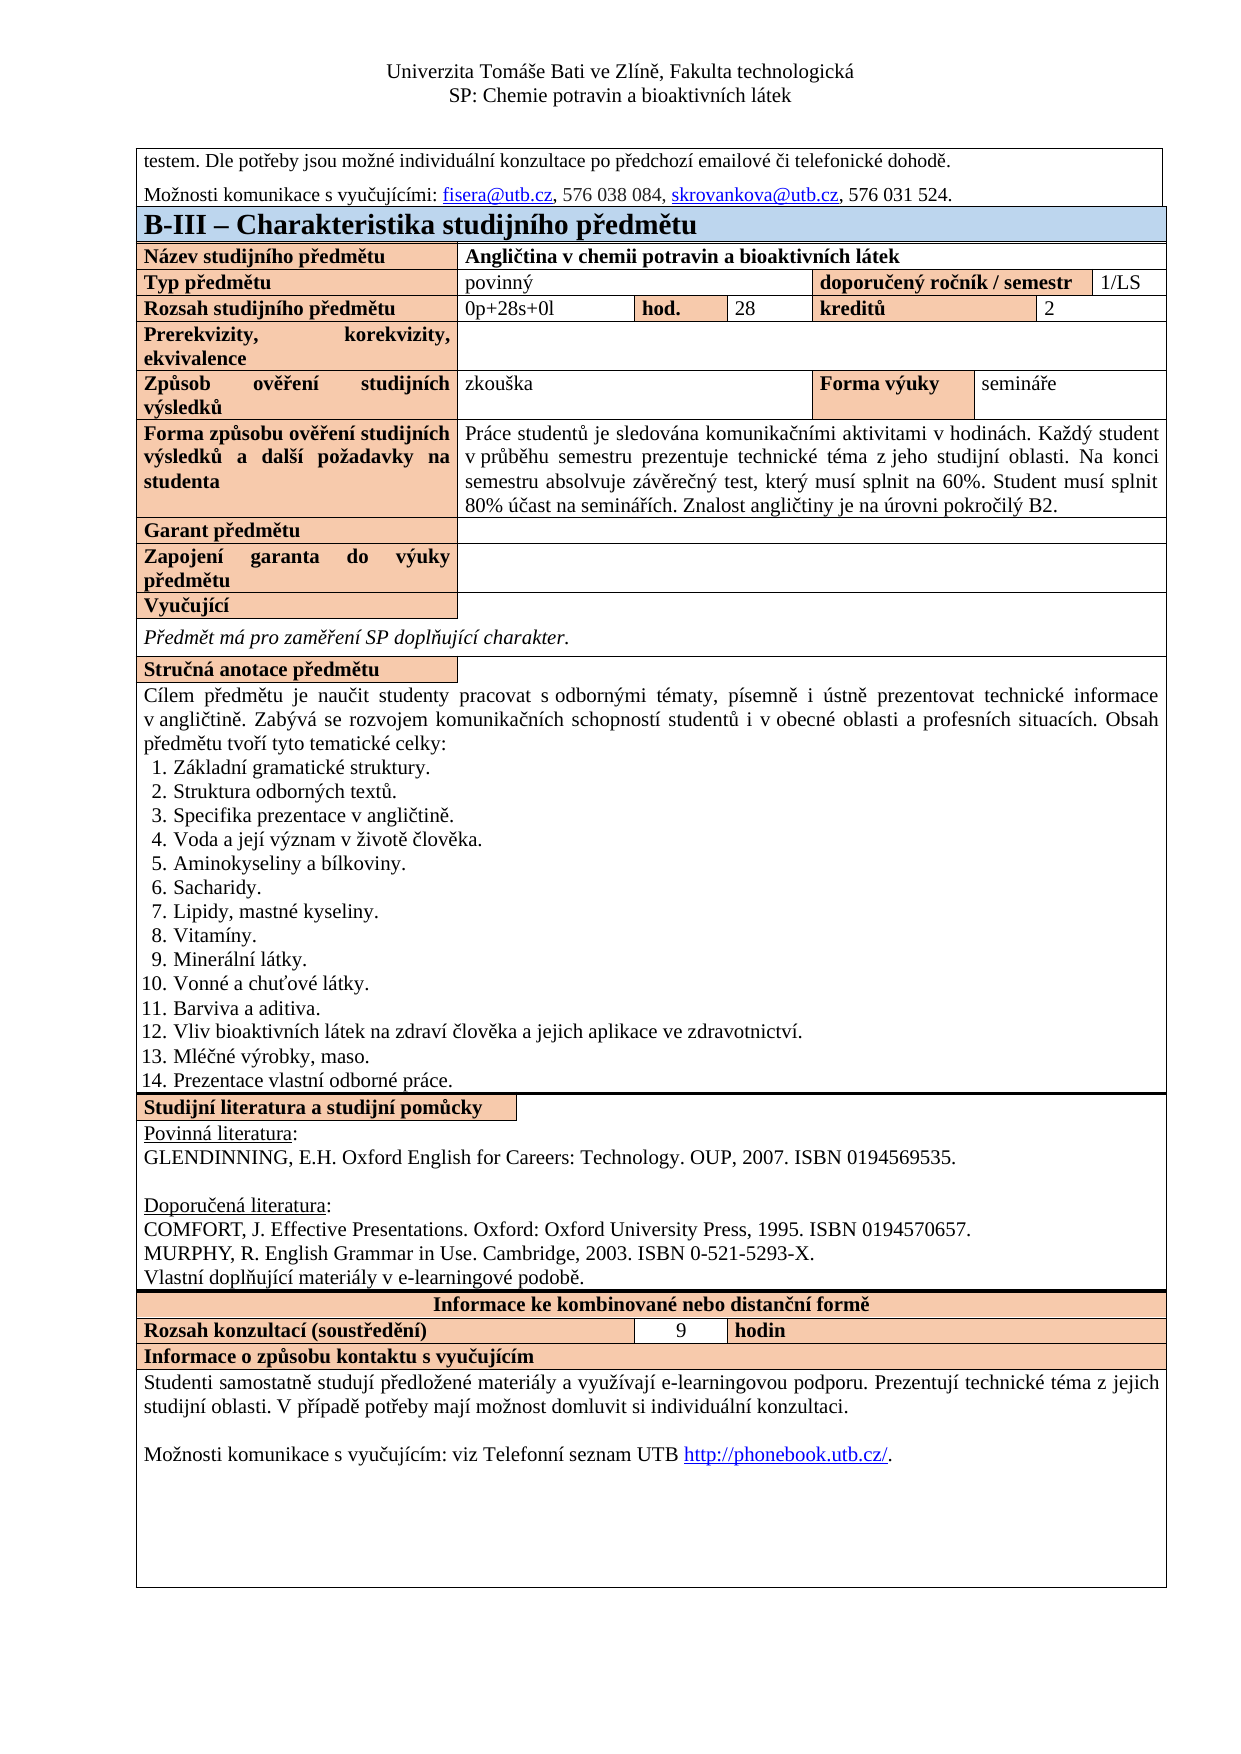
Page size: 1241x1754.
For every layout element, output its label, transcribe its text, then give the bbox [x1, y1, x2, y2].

table_cell [517, 1095, 1166, 1120]
table_cell [458, 518, 1166, 543]
table_cell Forma způsobu ověření studijních výsledků a další požadavky na studenta [137, 420, 457, 517]
table_cell Předmět má pro zaměření SP doplňující charakter. [137, 618, 1166, 656]
table_cell Práce studentů je sledována komunikačními aktivitami v hodinách. Každý student v průběhu semestru prezentuje technické téma z jeho studijní oblasti. Na konci semestru absolvuje závěrečný test, který musí splnit na 60%. Student musí splnit 80% účast na seminářích. Znalost angličtiny je na úrovni pokročilý B2. [458, 420, 1166, 517]
table_cell 0p+28s+0l [458, 296, 634, 321]
table_cell Vyučující [137, 593, 457, 618]
table_cell kreditů [813, 296, 1036, 321]
table_cell Zapojení garanta do výuky předmětu [137, 544, 457, 592]
table_cell zkouška [458, 371, 812, 419]
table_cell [137, 149, 1162, 206]
table_cell [458, 593, 1166, 618]
table_cell 1/LS [1093, 270, 1166, 295]
table_cell Rozsah konzultací (soustředění) [137, 1319, 634, 1343]
table_cell Povinná literatura: Glendinning, E.H. Oxford English for Careers: Technology. OUP, 2007. ISBN 0194569535. Doporučená literatura: Comfort, J. Effective Presentations. Oxford: Oxford University Press, 1995. ISBN 0194570657. Murphy, R. English Grammar in Use. Cambridge, 2003. ISBN 0-521-5293-X. Vlastní doplňující materiály v e-learningové podobě. [137, 1120, 1166, 1289]
table_cell 2 [1037, 296, 1166, 321]
table_cell doporučený ročník / semestr [813, 270, 1092, 295]
table_cell 9 [635, 1319, 727, 1343]
table_cell Informace o způsobu kontaktu s vyučujícím [137, 1344, 1166, 1369]
table_cell Typ předmětu [137, 270, 457, 295]
table_cell Forma výuky [813, 371, 974, 419]
table_cell [458, 544, 1166, 592]
table_cell povinný [458, 270, 812, 295]
table_cell Způsob ověření studijních výsledků [137, 371, 457, 419]
table_cell Angličtina v chemii potravin a bioaktivních látek [458, 244, 1166, 269]
table_cell Informace ke kombinované nebo distanční formě [137, 1293, 1166, 1317]
table_cell Cílem předmětu je naučit studenty pracovat s odbornými tématy, písemně i ústně prezentovat technické informace v angličtině. Zabývá se rozvojem komunikačních schopností studentů i v obecné oblasti a profesních situacích. Obsah předmětu tvoří tyto tematické celky: Základní gramatické struktury. Struktura odborných textů. Specifika prezentace v angličtině. Voda a její význam v životě člověka. Aminokyseliny a bílkoviny. Sacharidy. Lipidy, mastné kyseliny. Vitamíny. Minerální látky. Vonné a chuťové látky. Barviva a aditiva. Vliv bioaktivních látek na zdraví člověka a jejich aplikace ve zdravotnictví. Mléčné výrobky, maso. Prezentace vlastní odborné práce. [137, 682, 1166, 1092]
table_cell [137, 1370, 1166, 1587]
table_cell [458, 657, 1166, 682]
table_cell hod. [635, 296, 727, 321]
table_cell Studijní literatura a studijní pomůcky [137, 1095, 516, 1120]
table_cell semináře [975, 371, 1166, 419]
table_cell 28 [728, 296, 812, 321]
table_cell Stručná anotace předmětu [137, 657, 457, 682]
table_cell Prerekvizity, korekvizity, ekvivalence [137, 322, 457, 370]
table_cell [458, 322, 1166, 370]
table_cell hodin [728, 1319, 1166, 1343]
table_cell Garant předmětu [137, 518, 457, 543]
table_cell B-III – Charakteristika studijního předmětu [137, 207, 1166, 241]
table_cell Název studijního předmětu [137, 244, 457, 269]
table_cell Rozsah studijního předmětu [137, 296, 457, 321]
